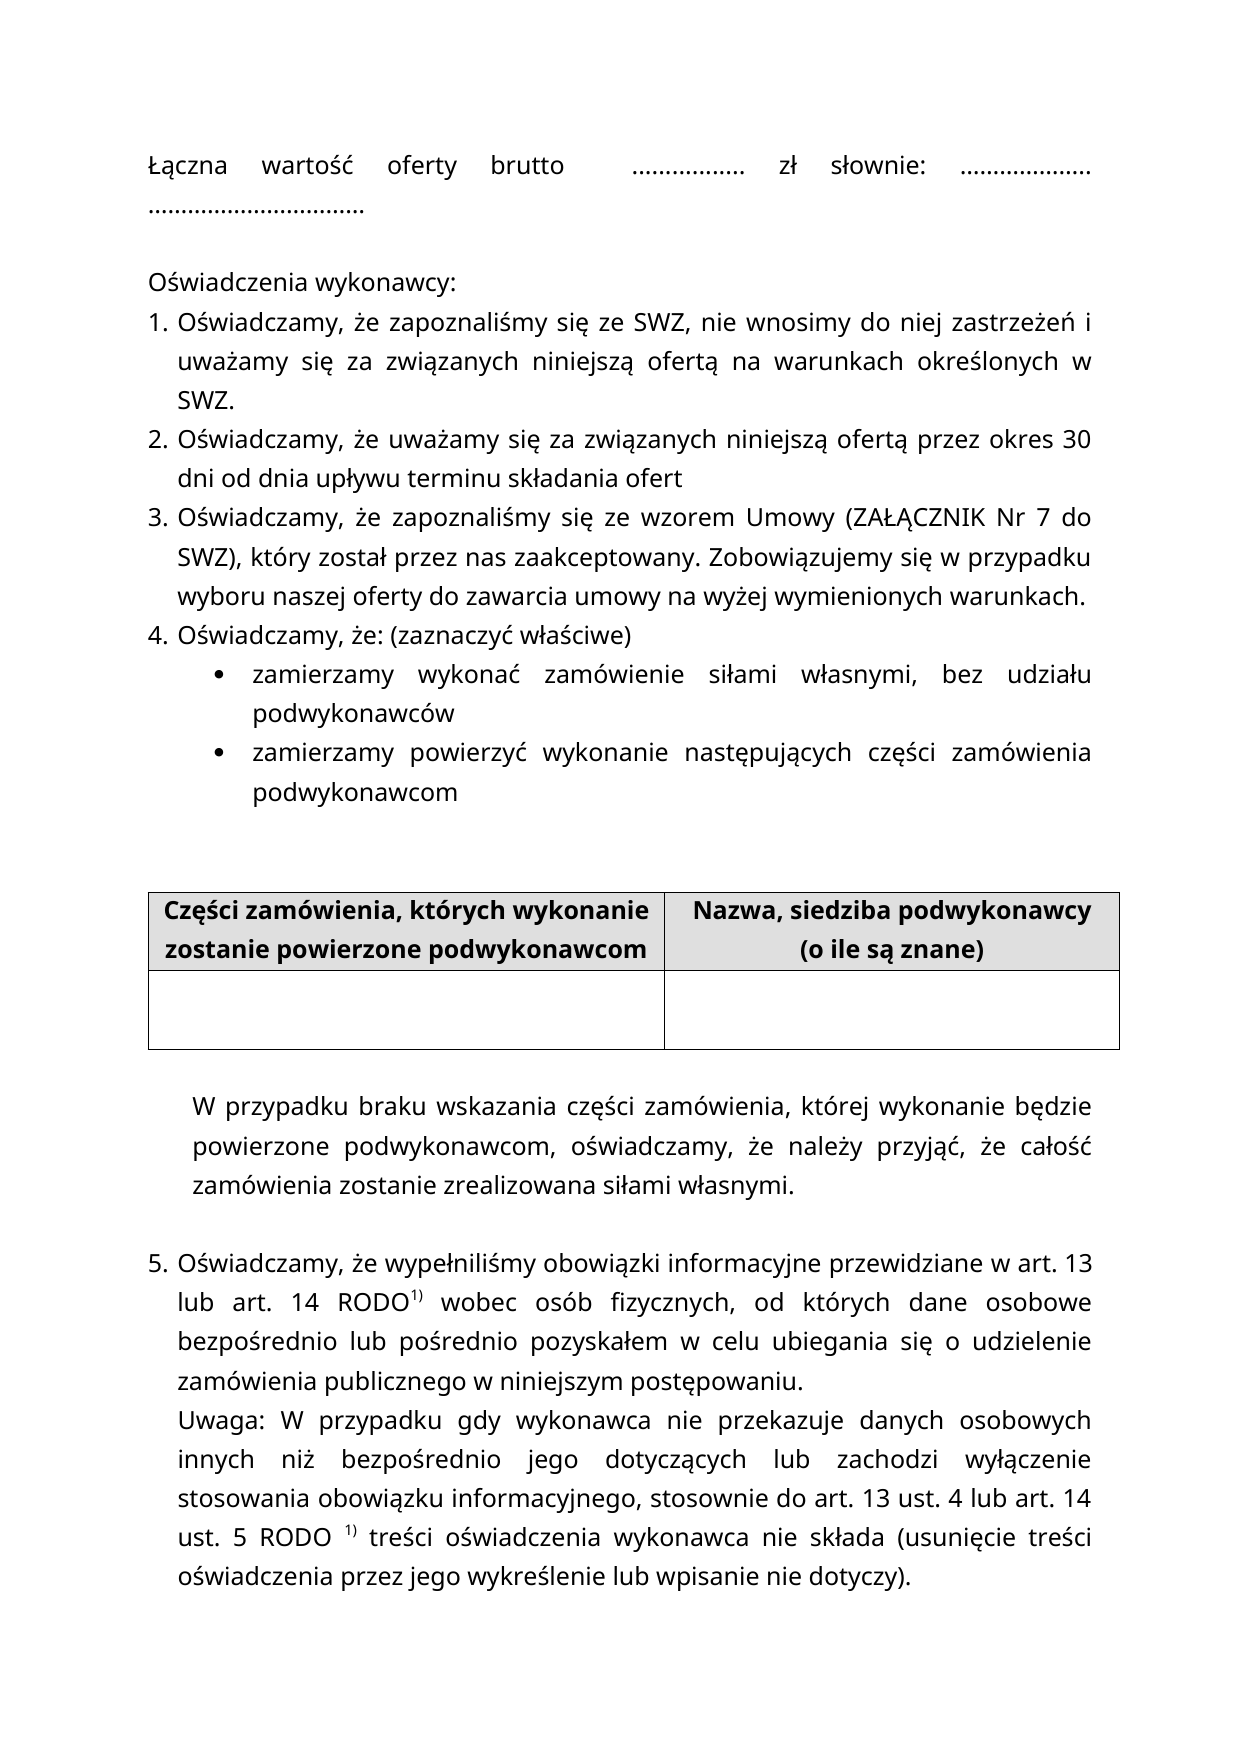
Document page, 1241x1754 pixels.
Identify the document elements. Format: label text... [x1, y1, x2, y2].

list Uwaga: W przypadku gdy wykonawca nie przekazuje danych osobowych innych niż bezpośrednio jego dotyczących lub zachodzi wyłączenie stosowania obowiązku informacyjnego, stosownie do art. 13 ust. 4 lub art. 14 ust. 5 RODO 1) treści oświadczenia wykonawca nie składa (usunięcie treści oświadczenia przez jego wykreślenie lub wpisanie nie dotyczy). [177, 1402, 1093, 1593]
list Oświadczamy, że uważamy się za związanych niniejszą ofertą przez okres 30 dni od dnia upływu terminu składania ofert [148, 422, 1093, 495]
list Oświadczamy, że zapoznaliśmy się ze SWZ, nie wnosimy do niej zastrzeżeń i uważamy się za związanych niniejszą ofertą na warunkach określonych w SWZ. [148, 304, 1093, 417]
text Łączna wartość oferty brutto ................. zł słownie: ………………..…………………………… [148, 148, 1093, 221]
text W przypadku braku wskazania części zamówienia, której wykonanie będzie powierzone podwykonawcom, oświadczamy, że należy przyjąć, że całość zamówienia zostanie zrealizowana siłami własnymi. [192, 1089, 1093, 1201]
list zamierzamy powierzyć wykonanie następujących części zamówienia podwykonawcom [214, 735, 1093, 808]
list Oświadczamy, że zapoznaliśmy się ze wzorem Umowy (ZAŁĄCZNIK Nr 7 do SWZ), który został przez nas zaakceptowany. Zobowiązujemy się w przypadku wyboru naszej oferty do zawarcia umowy na wyżej wymienionych warunkach. [148, 500, 1093, 612]
list Oświadczamy, że: (zaznaczyć właściwe) [148, 618, 1093, 652]
list zamierzamy wykonać zamówienie siłami własnymi, bez udziału podwykonawców [214, 657, 1093, 730]
table_cell [665, 971, 1119, 1049]
table_cell [149, 971, 664, 1049]
list Oświadczamy, że wypełniliśmy obowiązki informacyjne przewidziane w art. 13 lub art. 14 RODO1) wobec osób fizycznych, od których dane osobowe bezpośrednio lub pośrednio pozyskałem w celu ubiegania się o udzielenie zamówienia publicznego w niniejszym postępowaniu. [148, 1246, 1093, 1397]
text Oświadczenia wykonawcy: [148, 265, 1093, 299]
table_header Nazwa, siedziba podwykonawcy (o ile są znane) [665, 893, 1119, 970]
table_header Części zamówienia, których wykonanie zostanie powierzone podwykonawcom [149, 893, 664, 970]
